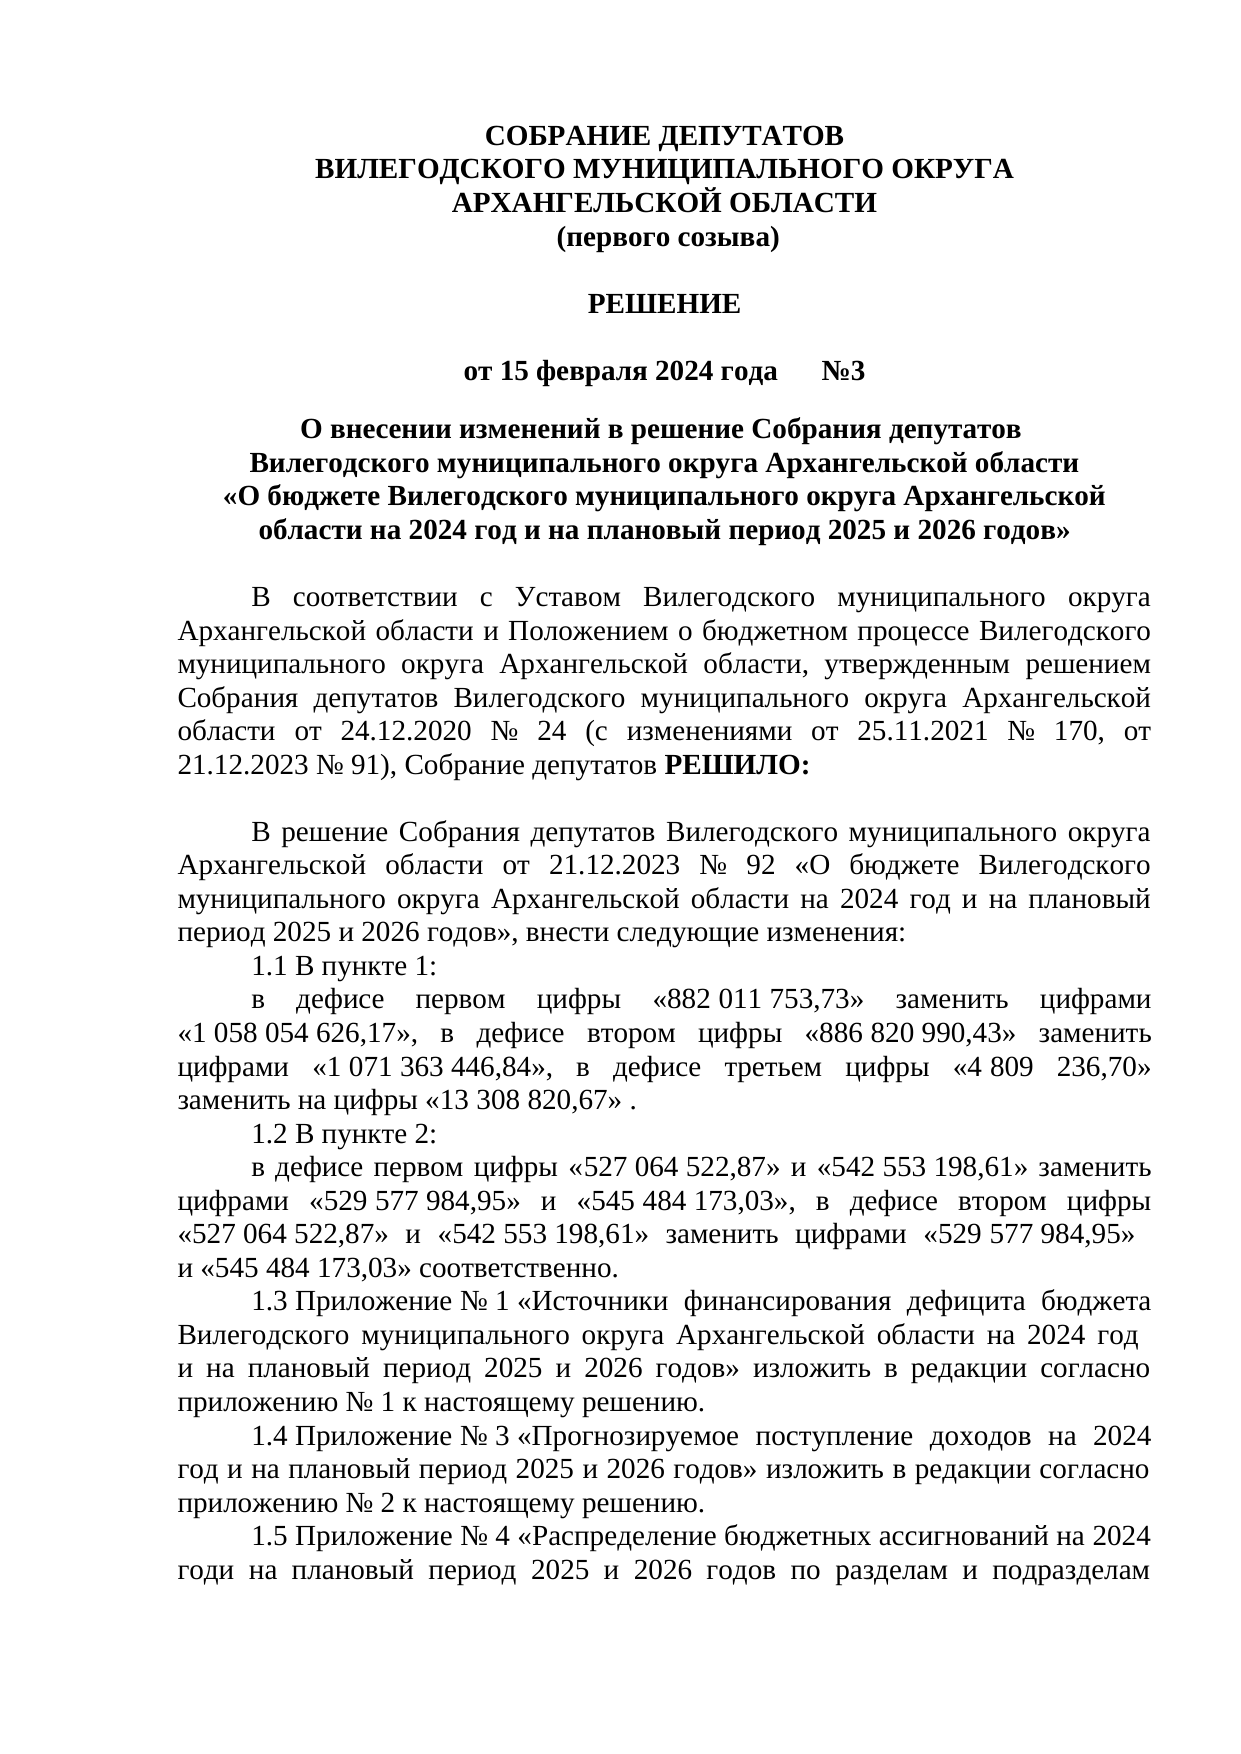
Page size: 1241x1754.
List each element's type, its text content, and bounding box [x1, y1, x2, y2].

text в дефисе первом цифры «527 064 522,87» и «542 553 198,61» заменить цифрами «529 577 984,95» и «545 484 173,03», в дефисе втором цифры «527 064 522,87» и «542 553 198,61» заменить цифрами «529 577 984,95» и «545 484 173,03» соответственно. [177, 1149, 1152, 1283]
text 1.1 В пункте 1: [177, 948, 1152, 982]
text О внесении изменений в решение Собрания депутатов Вилегодского муниципального округа Архангельской области «О бюджете Вилегодского муниципального округа Архангельской области на 2024 год и на плановый период 2025 и 2026 годов» [177, 411, 1152, 546]
text АРХАНГЕЛЬСКОЙ ОБЛАСТИ [177, 185, 1152, 219]
text от 15 февраля 2024 года №3 [177, 353, 1152, 386]
text в дефисе первом цифры «882 011 753,73» заменить цифрами «1 058 054 626,17», в дефисе втором цифры «886 820 990,43» заменить цифрами «1 071 363 446,84», в дефисе третьем цифры «4 809 236,70» заменить на цифры «13 308 820,67» . [177, 982, 1152, 1116]
text СОБРАНИЕ ДЕПУТАТОВ [177, 118, 1152, 152]
text 1.3 Приложение № 1 «Источники финансирования дефицита бюджета Вилегодского муниципального округа Архангельской области на 2024 год и на плановый период 2025 и 2026 годов» изложить в редакции согласно приложению № 1 к настоящему решению. [177, 1283, 1152, 1418]
text В решение Собрания депутатов Вилегодского муниципального округа Архангельской области от 21.12.2023 № 92 «О бюджете Вилегодского муниципального округа Архангельской области на 2024 год и на плановый период 2025 и 2026 годов», внести следующие изменения: [177, 814, 1152, 948]
text (первого созыва) [177, 219, 1152, 252]
text РЕШЕНИЕ [177, 286, 1152, 319]
text ВИЛЕГОДСКОГО МУНИЦИПАЛЬНОГО ОКРУГА [177, 152, 1152, 185]
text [177, 1518, 1152, 1585]
text В соответствии с Уставом Вилегодского муниципального округа Архангельской области и Положением о бюджетном процессе Вилегодского муниципального округа Архангельской области, утвержденным решением Собрания депутатов Вилегодского муниципального округа Архангельской области от 24.12.2020 № 24 (с изменениями от 25.11.2021 № 170, от 21.12.2023 № 91), Собрание депутатов РЕШИЛО: [177, 579, 1152, 780]
text 1.4 Приложение № 3 «Прогнозируемое поступление доходов на 2024 год и на плановый период 2025 и 2026 годов» изложить в редакции согласно приложению № 2 к настоящему решению. [177, 1418, 1152, 1518]
text 1.2 В пункте 2: [177, 1116, 1152, 1149]
